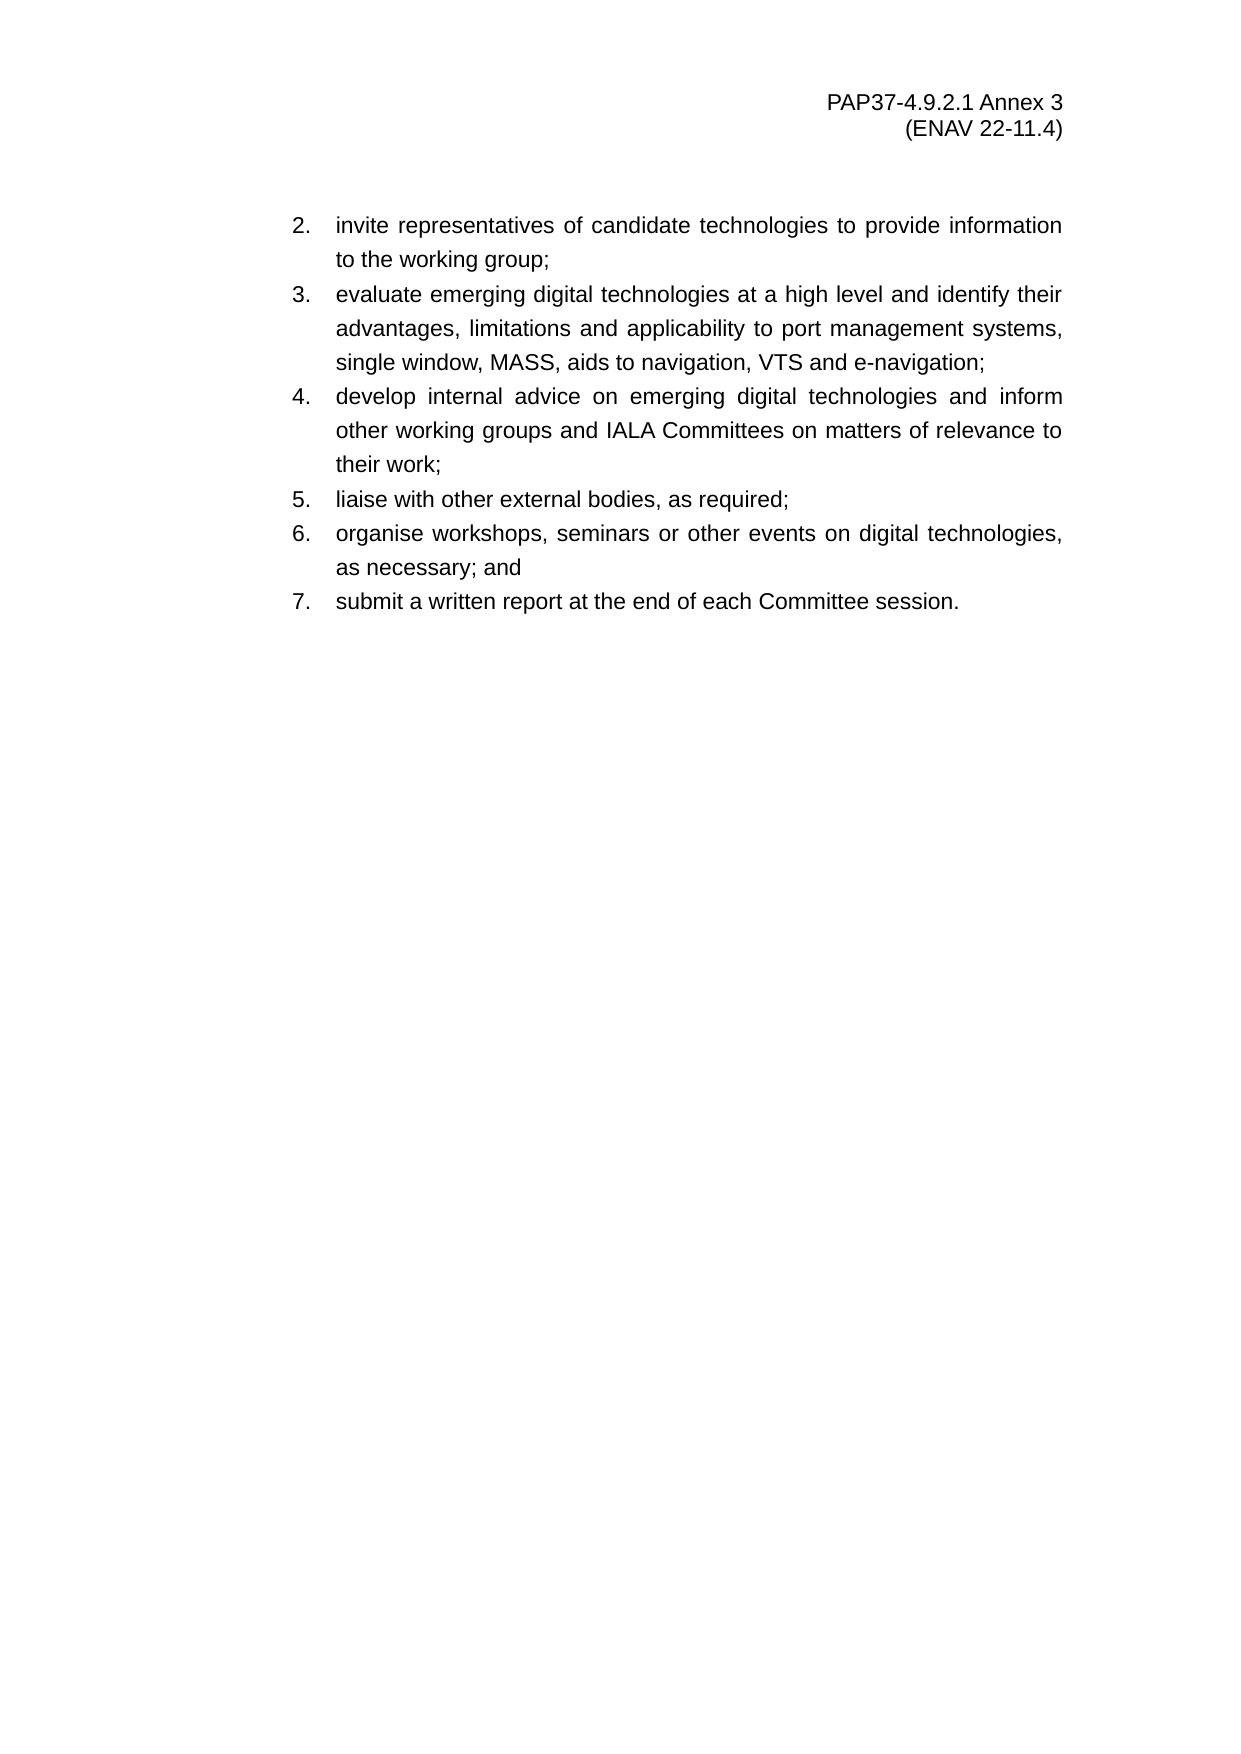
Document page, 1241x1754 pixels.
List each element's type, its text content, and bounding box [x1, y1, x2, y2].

list liaise with other external bodies, as required; [292, 482, 1063, 516]
list submit a written report at the end of each Committee session. [292, 584, 1063, 618]
list evaluate emerging digital technologies at a high level and identify their advantages, limitations and applicability to port management systems, single window, MASS, aids to navigation, VTS and e-navigation; [292, 277, 1063, 379]
list develop internal advice on emerging digital technologies and inform other working groups and IALA Committees on matters of relevance to their work; [292, 379, 1063, 482]
list invite representatives of candidate technologies to provide information to the working group; [292, 208, 1063, 277]
list organise workshops, seminars or other events on digital technologies, as necessary; and [292, 516, 1063, 584]
